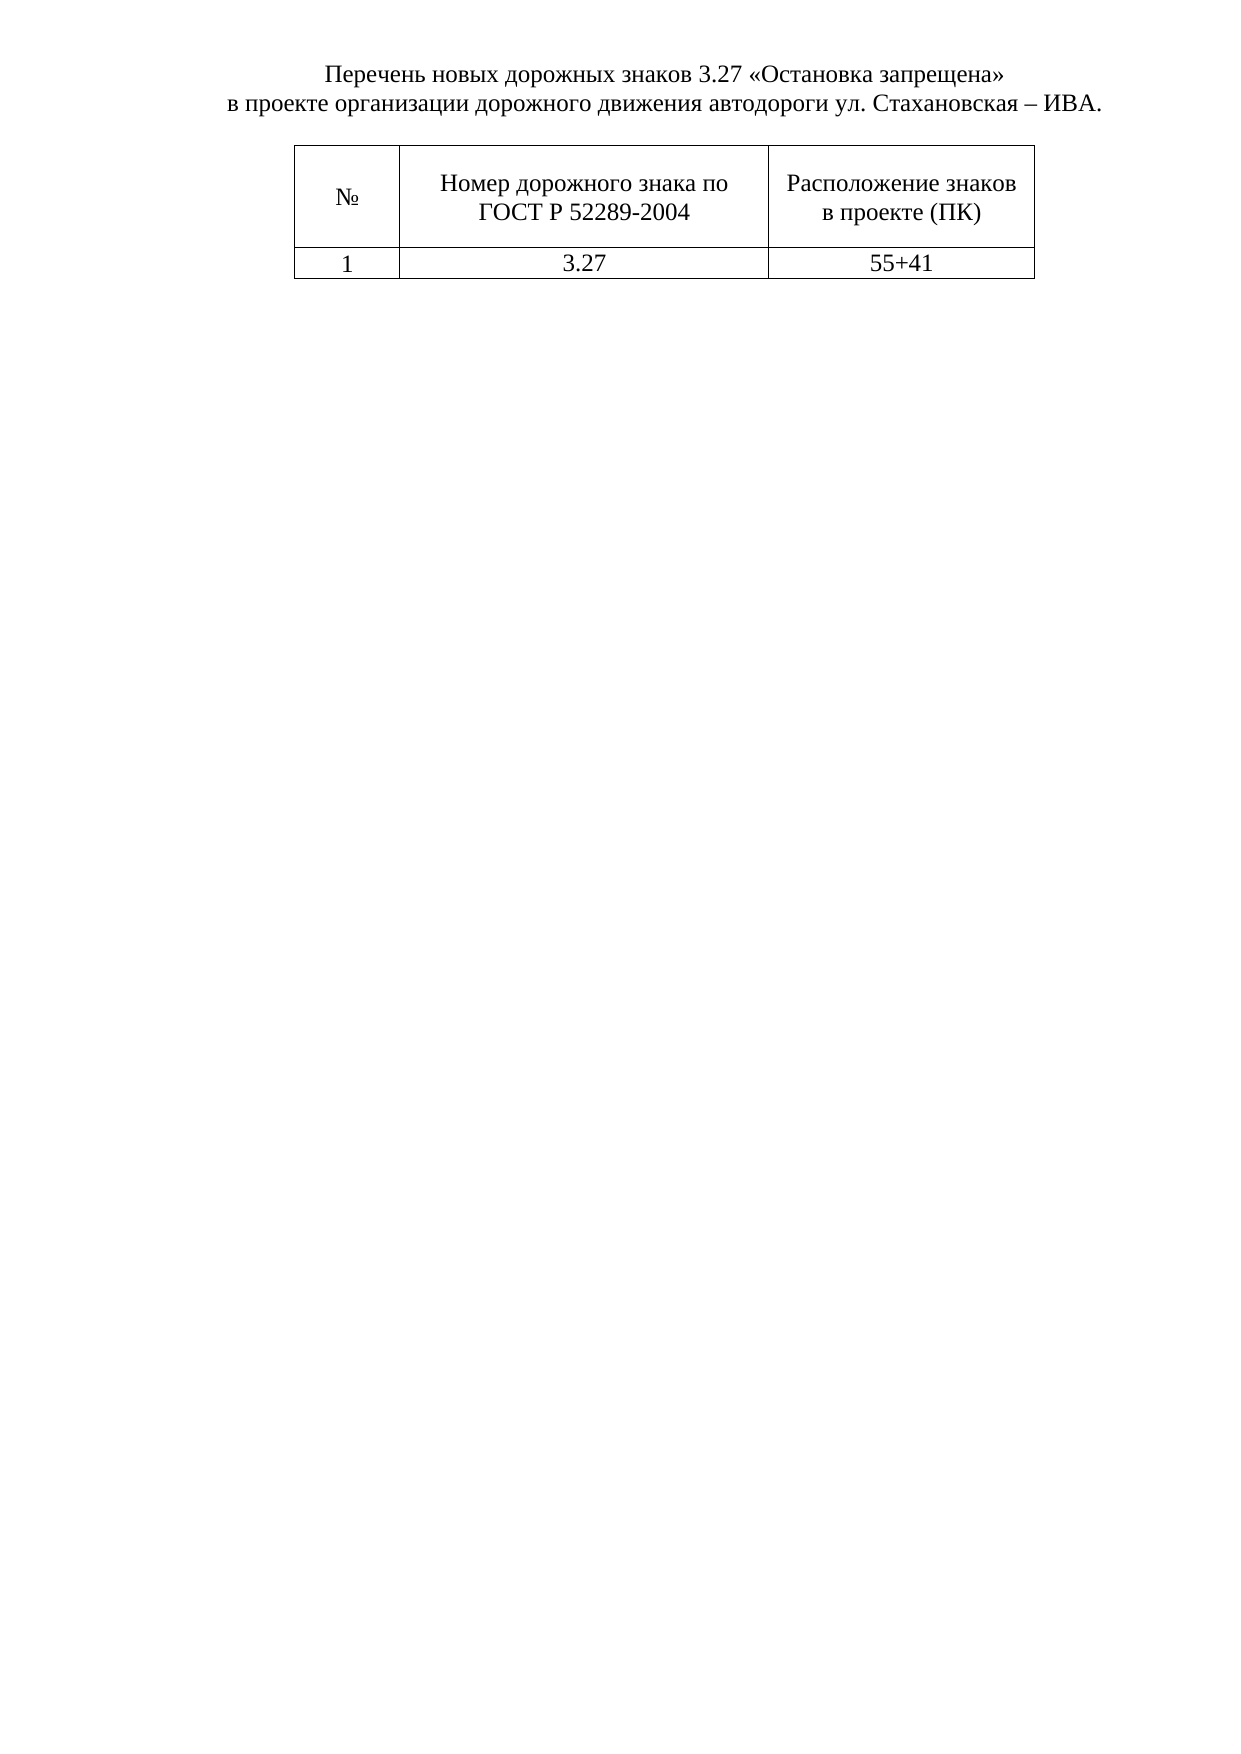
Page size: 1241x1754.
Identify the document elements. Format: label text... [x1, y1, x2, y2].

table_header Расположение знаков в проекте (ПК) [769, 146, 1034, 247]
table_header Номер дорожного знака по ГОСТ Р 52289-2004 [400, 146, 768, 247]
table_cell 1 [295, 248, 399, 278]
table_cell 3.27 [400, 248, 768, 278]
text в проекте организации дорожного движения автодороги ул. Стахановская – ИВА. [177, 88, 1152, 117]
table_header № [295, 146, 399, 247]
table_cell 55+41 [769, 248, 1034, 278]
text Перечень новых дорожных знаков 3.27 «Остановка запрещена» [177, 59, 1152, 88]
